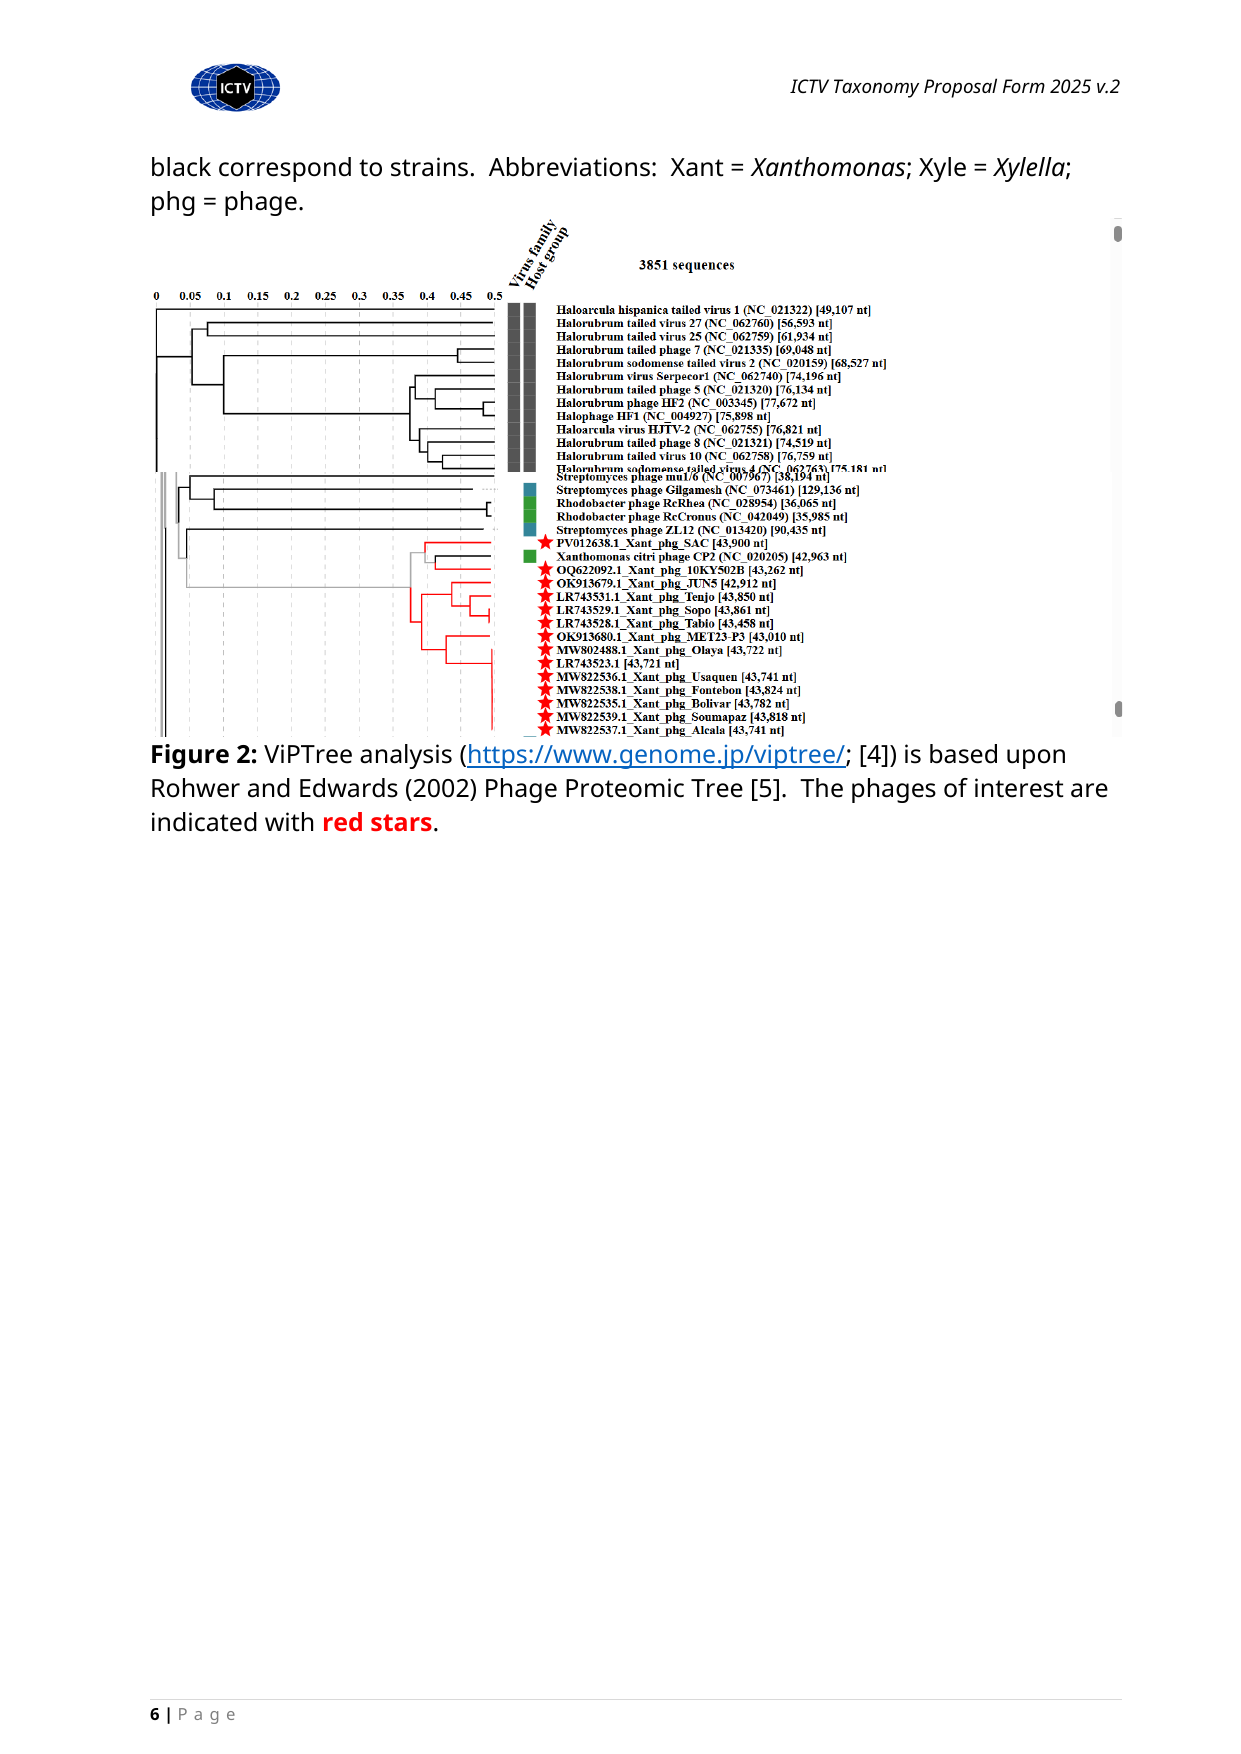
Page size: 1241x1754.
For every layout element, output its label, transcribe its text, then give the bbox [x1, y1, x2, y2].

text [150, 150, 1122, 218]
picture [150, 218, 1123, 737]
picture [190, 56, 282, 113]
text Figure 2: ViPTree analysis (https://www.genome.jp/viptree/; [4]) is based upon Rohwer and Edwards (2002) Phage Proteomic Tree [5]. The phages of interest are indicated with red stars. [150, 737, 1122, 839]
